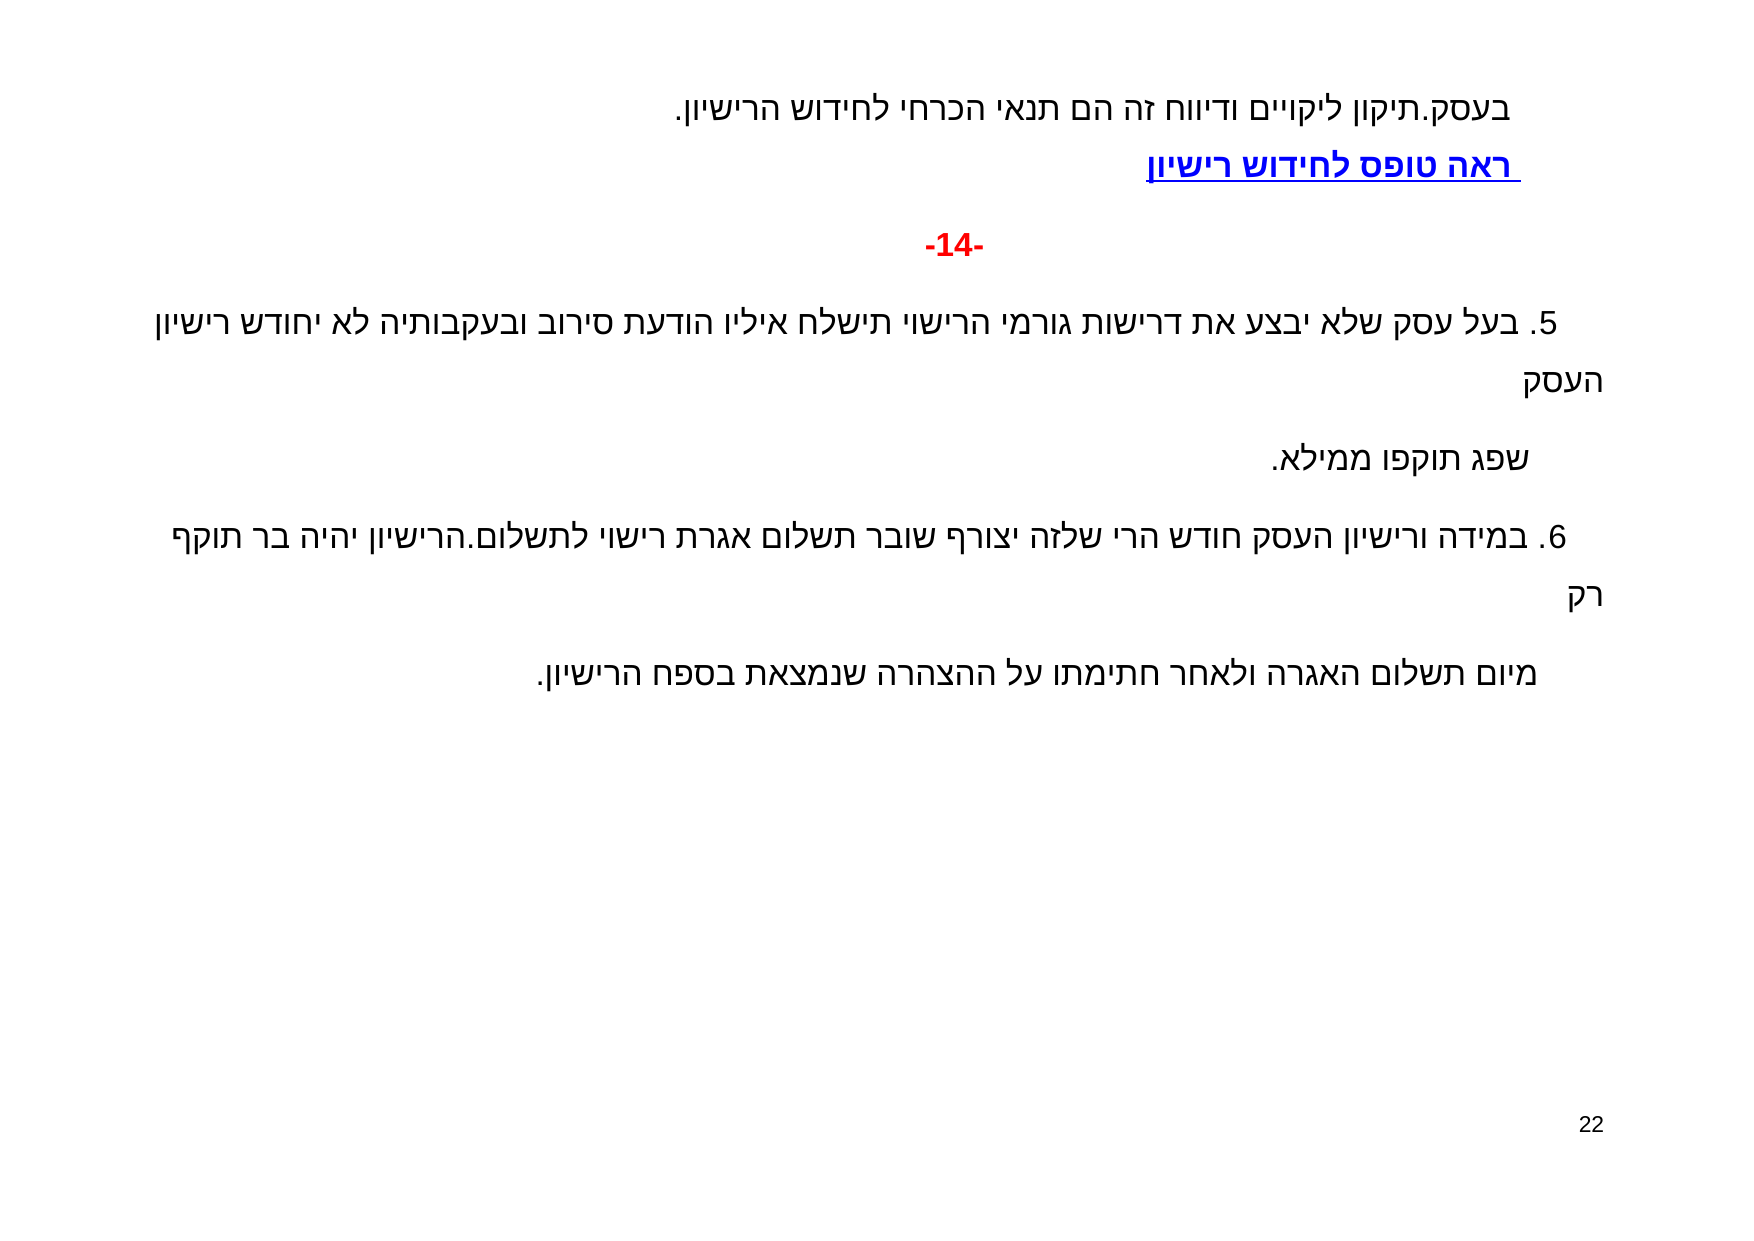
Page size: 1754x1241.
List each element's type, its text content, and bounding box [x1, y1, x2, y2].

text -14- [150, 225, 1604, 263]
text מיום תשלום האגרה ולאחר חתימתו על ההצהרה שנמצאת בספח הרישיון. [150, 654, 1604, 692]
text שפג תוקפו ממילא. [150, 439, 1604, 478]
text 5. בעל עסק שלא יבצע את דרישות גורמי הרישוי תישלח איליו הודעת סירוב ובעקבותיה לא יחודש רישיון העסק [150, 303, 1604, 399]
text בעסק.תיקון ליקויים ודיווח זה הם תנאי הכרחי לחידוש הרישיון. ראה טופס לחידוש רישיון [150, 89, 1604, 185]
text 6. במידה ורישיון העסק חודש הרי שלזה יצורף שובר תשלום אגרת רישוי לתשלום.הרישיון יהיה בר תוקף רק [150, 518, 1604, 614]
